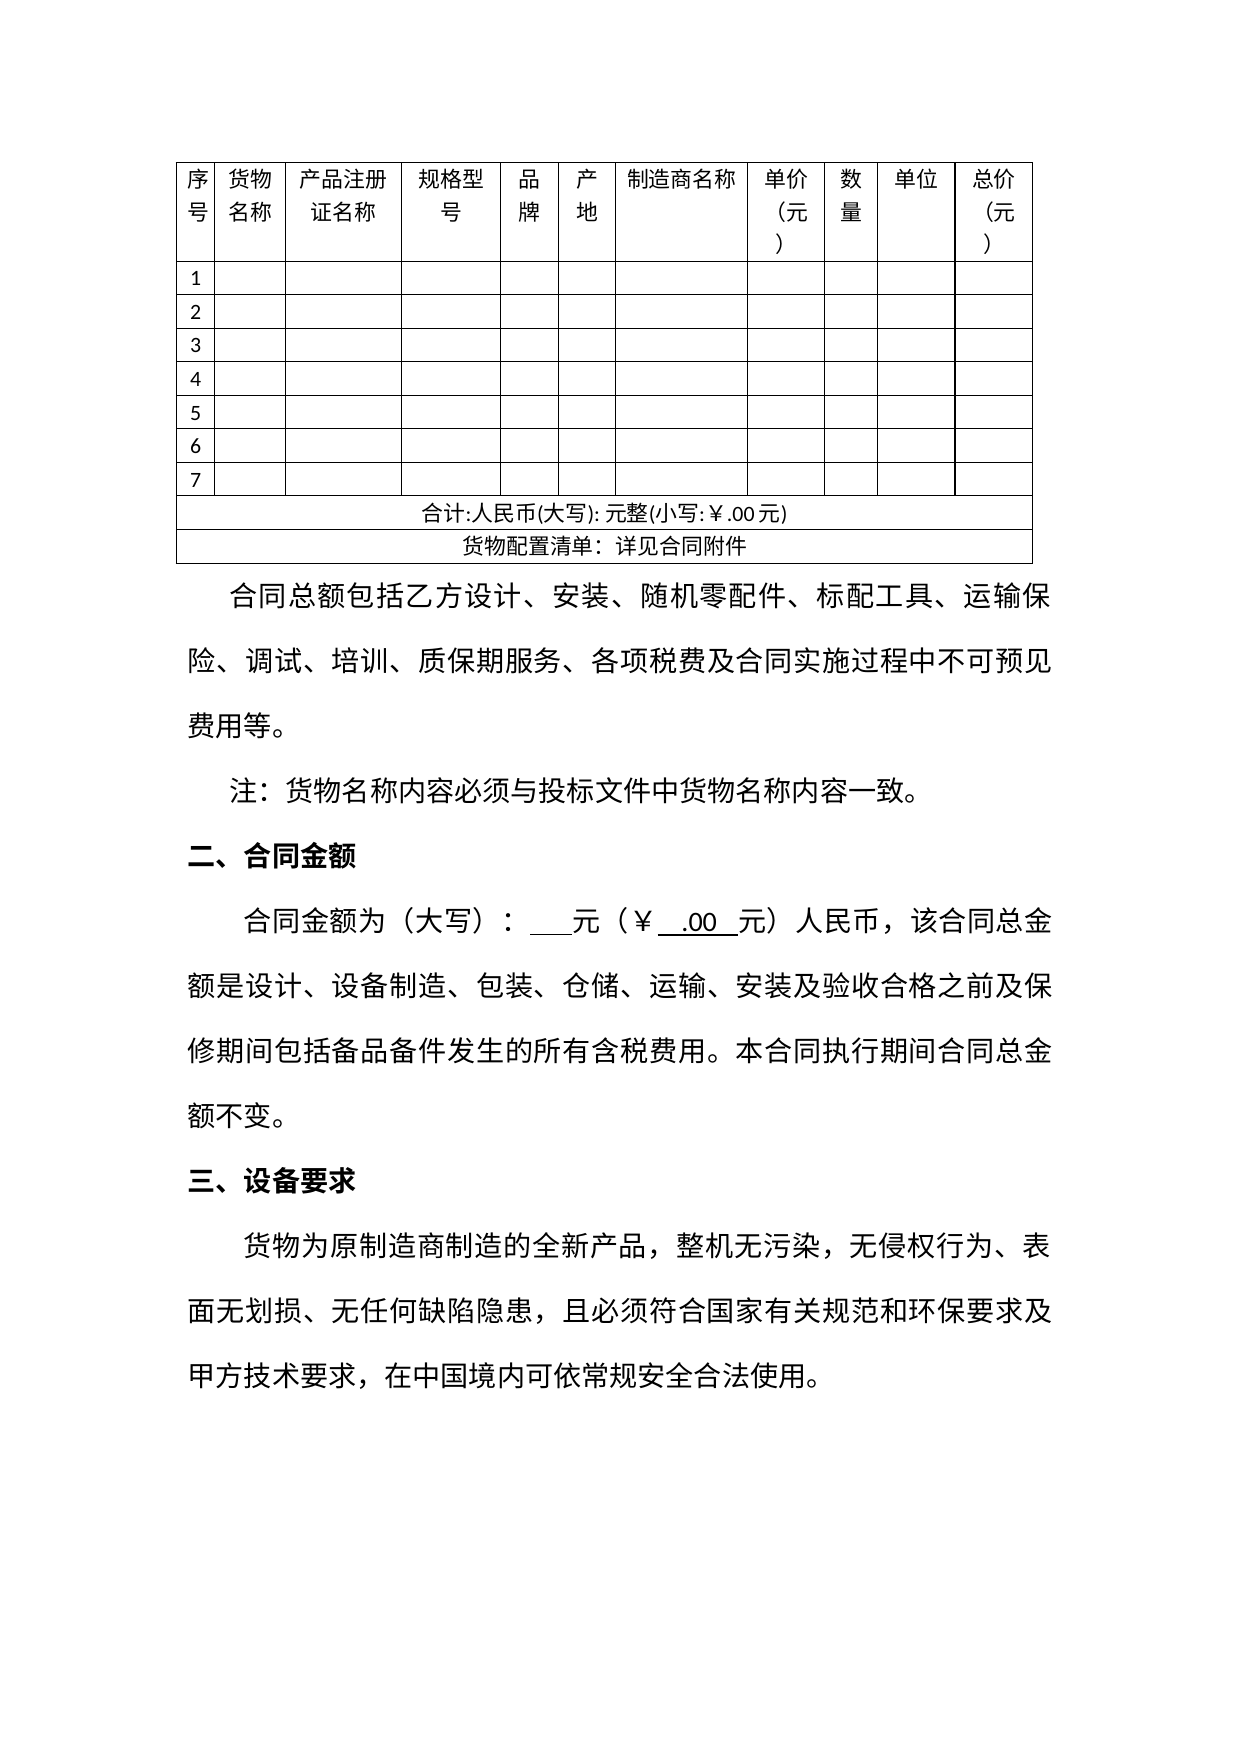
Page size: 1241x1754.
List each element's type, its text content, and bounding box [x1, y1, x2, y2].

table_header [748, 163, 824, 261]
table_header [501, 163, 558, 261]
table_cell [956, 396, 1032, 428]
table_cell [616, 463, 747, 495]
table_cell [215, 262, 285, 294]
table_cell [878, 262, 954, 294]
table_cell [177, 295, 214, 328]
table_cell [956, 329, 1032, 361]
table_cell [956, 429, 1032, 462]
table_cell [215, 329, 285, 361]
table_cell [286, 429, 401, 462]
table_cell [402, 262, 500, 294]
text 合同金额为（大写）： 元（￥ .00 元）人民币，该合同总金额是设计、设备制造、包装、仓储、运输、安装及验收合格之前及保修期间包括备品备件发生的所有含税费用。本合同执行期间合同总金额不变。 [187, 888, 1053, 1148]
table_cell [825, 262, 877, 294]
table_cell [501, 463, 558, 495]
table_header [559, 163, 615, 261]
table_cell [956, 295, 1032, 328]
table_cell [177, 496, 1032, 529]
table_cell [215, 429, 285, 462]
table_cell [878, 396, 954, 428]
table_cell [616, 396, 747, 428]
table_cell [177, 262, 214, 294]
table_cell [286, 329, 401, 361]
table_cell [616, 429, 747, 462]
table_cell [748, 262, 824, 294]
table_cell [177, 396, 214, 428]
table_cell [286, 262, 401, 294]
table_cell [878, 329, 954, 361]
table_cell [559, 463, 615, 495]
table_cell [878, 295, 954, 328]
text 二、合同金额 [187, 823, 1053, 888]
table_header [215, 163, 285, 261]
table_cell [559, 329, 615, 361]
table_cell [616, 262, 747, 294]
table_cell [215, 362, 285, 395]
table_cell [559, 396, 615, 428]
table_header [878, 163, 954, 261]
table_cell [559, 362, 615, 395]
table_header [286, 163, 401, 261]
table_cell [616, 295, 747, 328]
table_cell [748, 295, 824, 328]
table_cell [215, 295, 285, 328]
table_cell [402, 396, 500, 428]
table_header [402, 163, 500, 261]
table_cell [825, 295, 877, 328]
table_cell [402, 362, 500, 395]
text 注：货物名称内容必须与投标文件中货物名称内容一致。 [187, 758, 1053, 823]
text 货物为原制造商制造的全新产品，整机无污染，无侵权行为、表面无划损、无任何缺陷隐患，且必须符合国家有关规范和环保要求及甲方技术要求，在中国境内可依常规安全合法使用。 [187, 1213, 1053, 1408]
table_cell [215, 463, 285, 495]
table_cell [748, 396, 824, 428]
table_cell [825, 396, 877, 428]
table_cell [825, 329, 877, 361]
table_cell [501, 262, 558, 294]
text 三、设备要求 [187, 1148, 1053, 1213]
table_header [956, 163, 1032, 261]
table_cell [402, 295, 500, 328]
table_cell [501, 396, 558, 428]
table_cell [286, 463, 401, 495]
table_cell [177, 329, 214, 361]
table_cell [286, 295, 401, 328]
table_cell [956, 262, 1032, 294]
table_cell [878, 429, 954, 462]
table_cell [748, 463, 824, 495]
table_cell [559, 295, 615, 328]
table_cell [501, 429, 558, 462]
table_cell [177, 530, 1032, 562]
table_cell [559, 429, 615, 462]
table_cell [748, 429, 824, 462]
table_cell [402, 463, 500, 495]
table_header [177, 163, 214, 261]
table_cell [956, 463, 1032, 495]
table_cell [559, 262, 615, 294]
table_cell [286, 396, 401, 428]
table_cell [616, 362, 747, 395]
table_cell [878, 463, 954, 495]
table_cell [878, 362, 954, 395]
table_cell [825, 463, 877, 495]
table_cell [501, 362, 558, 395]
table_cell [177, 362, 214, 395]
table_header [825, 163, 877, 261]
text 合同总额包括乙方设计、安装、随机零配件、标配工具、运输保险、调试、培训、质保期服务、各项税费及合同实施过程中不可预见费用等。 [187, 563, 1053, 758]
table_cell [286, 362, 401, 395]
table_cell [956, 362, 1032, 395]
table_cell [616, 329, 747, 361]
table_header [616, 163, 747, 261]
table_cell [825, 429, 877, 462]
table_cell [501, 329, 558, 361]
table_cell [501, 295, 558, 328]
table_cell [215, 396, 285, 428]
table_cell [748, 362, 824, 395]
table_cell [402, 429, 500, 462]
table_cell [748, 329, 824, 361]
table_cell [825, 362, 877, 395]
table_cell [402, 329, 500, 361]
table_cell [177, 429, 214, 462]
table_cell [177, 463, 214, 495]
